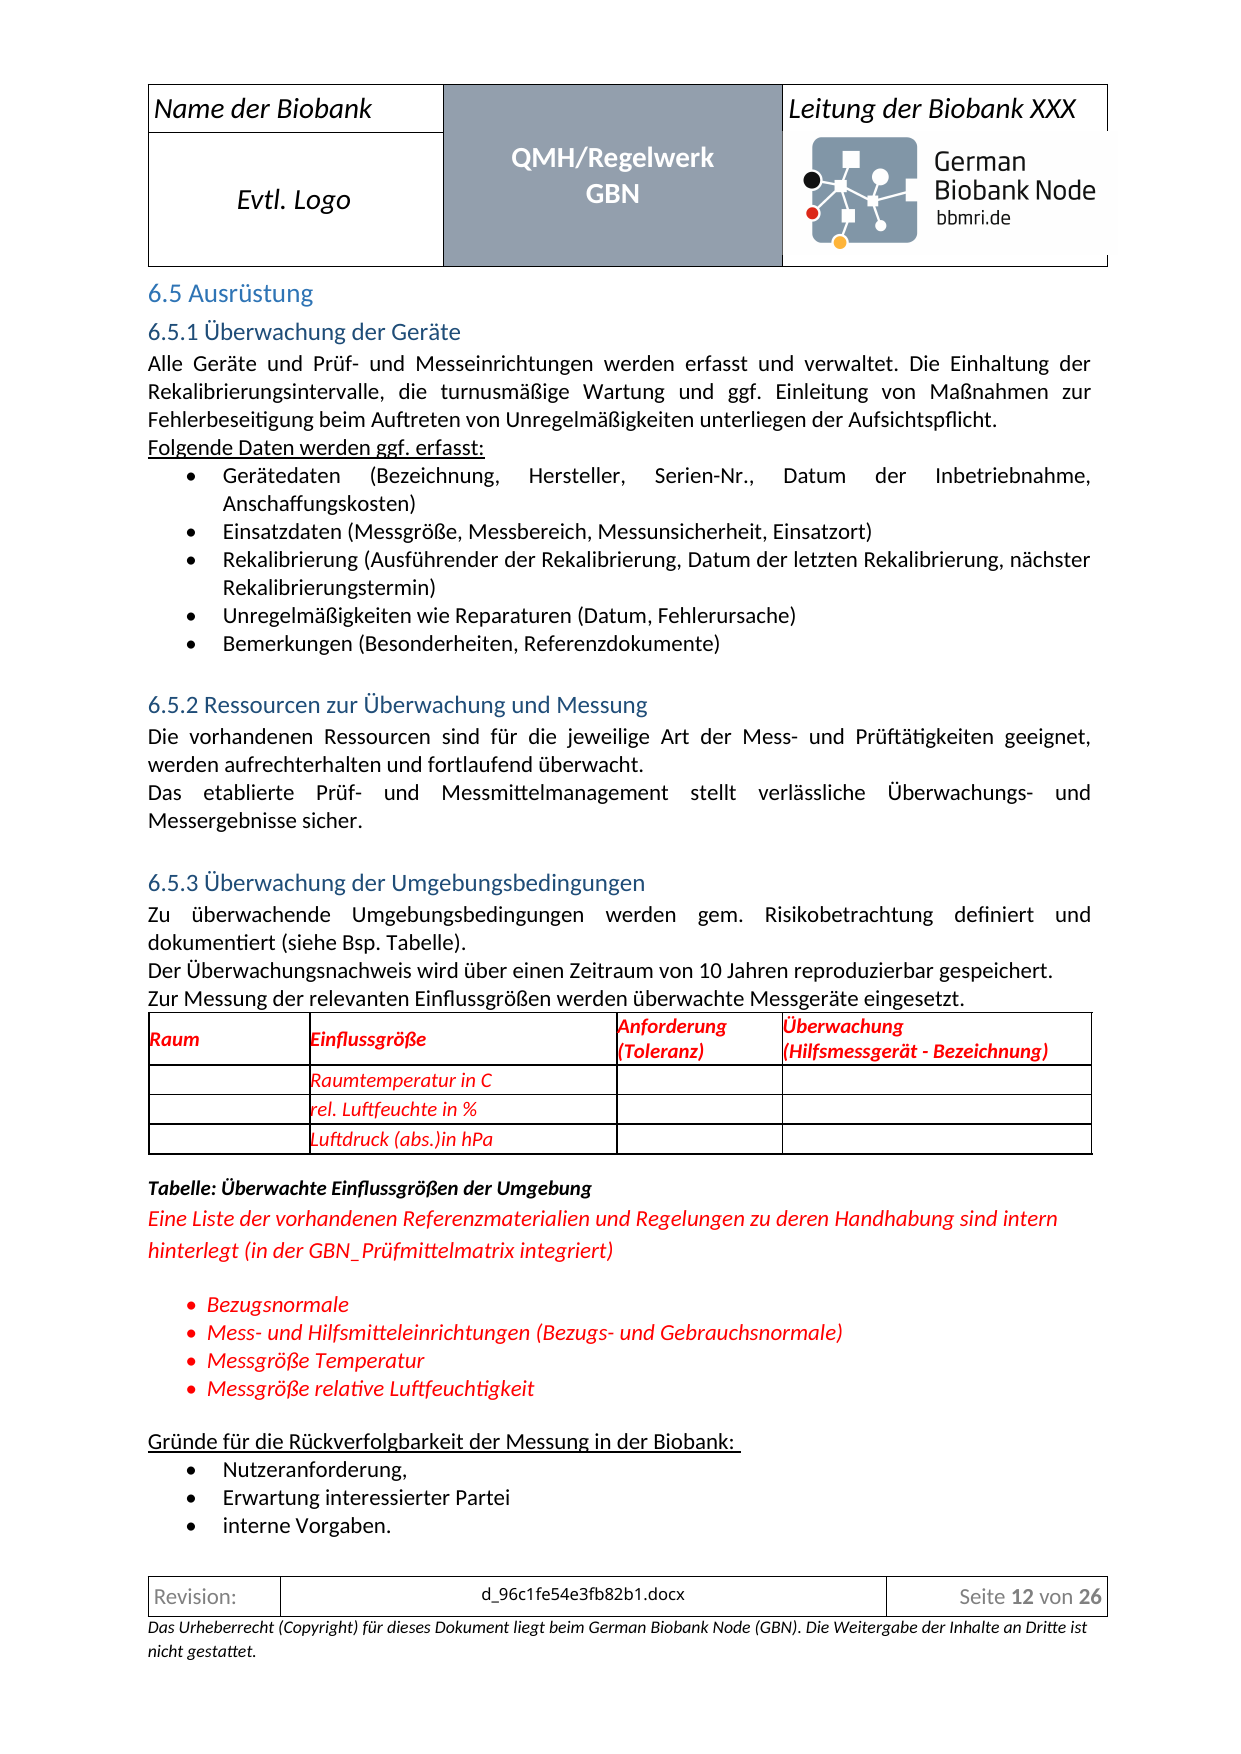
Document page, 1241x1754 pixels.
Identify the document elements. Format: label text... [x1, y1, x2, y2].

table_header Überwachung (Hilfsmessgerät - Bezeichnung) [783, 1013, 1091, 1064]
text Eine Liste der vorhandenen Referenzmaterialien und Regelungen zu deren Handhabung sind intern hinterlegt (in der GBN_Prüfmittelmatrix integriert) [148, 1204, 1093, 1265]
text Tabelle: Überwachte Einflussgrößen der Umgebung [148, 1175, 1093, 1201]
text Zur Messung der relevanten Einflussgrößen werden überwachte Messgeräte eingesetzt. [148, 984, 1093, 1012]
text Gründe für die Rückverfolgbarkeit der Messung in der Biobank: [148, 1427, 1093, 1455]
list Nutzeranforderung, [185, 1455, 1093, 1483]
table_cell Raumtemperatur in C [311, 1066, 616, 1094]
table_cell [618, 1095, 782, 1123]
table_cell [150, 1066, 309, 1094]
text Der Überwachungsnachweis wird über einen Zeitraum von 10 Jahren reproduzierbar gespeichert. [148, 956, 1093, 984]
table_cell [150, 1095, 309, 1123]
table_header Raum [150, 1013, 309, 1064]
subtitle 6.5 Ausrüstung [148, 276, 1093, 309]
list Messgröße relative Luftfeuchtigkeit [185, 1374, 1093, 1402]
list Bezugsnormale [185, 1290, 1093, 1318]
subtitle 6.5.1 Überwachung der Geräte [148, 316, 1093, 347]
list Erwartung interessierter Partei [185, 1483, 1093, 1511]
table_header Anforderung (Toleranz) [618, 1013, 782, 1064]
list Gerätedaten (Bezeichnung, Hersteller, Serien-Nr., Datum der Inbetriebnahme, Anschaffungskosten) [185, 461, 1093, 517]
subtitle 6.5.2 Ressourcen zur Überwachung und Messung [148, 689, 1093, 720]
table_cell [618, 1066, 782, 1094]
text Das etablierte Prüf- und Messmittelmanagement stellt verlässliche Überwachungs- und Messergebnisse sicher. [148, 778, 1093, 834]
table_cell [618, 1125, 782, 1153]
list Mess- und Hilfsmitteleinrichtungen (Bezugs- und Gebrauchsnormale) [185, 1318, 1093, 1346]
list Rekalibrierung (Ausführender der Rekalibrierung, Datum der letzten Rekalibrierung, nächster Rekalibrierungstermin) [185, 545, 1093, 601]
subtitle 6.5.3 Überwachung der Umgebungsbedingungen [148, 867, 1093, 897]
table_header Einflussgröße [311, 1013, 616, 1064]
text Zu überwachende Umgebungsbedingungen werden gem. Risikobetrachtung definiert und dokumentiert (siehe Bsp. Tabelle). [148, 900, 1093, 956]
list interne Vorgaben. [185, 1511, 1093, 1539]
table_cell Luftdruck (abs.)in hPa [311, 1125, 616, 1153]
text Folgende Daten werden ggf. erfasst: [148, 433, 1093, 461]
table_cell [783, 1095, 1091, 1123]
table_cell rel. Luftfeuchte in % [311, 1095, 616, 1123]
table_cell [150, 1125, 309, 1153]
list Bemerkungen (Besonderheiten, Referenzdokumente) [185, 629, 1093, 657]
list Messgröße Temperatur [185, 1346, 1093, 1374]
table_cell [783, 1125, 1091, 1153]
text Alle Geräte und Prüf- und Messeinrichtungen werden erfasst und verwaltet. Die Einhaltung der Rekalibrierungsintervalle, die turnusmäßige Wartung und ggf. Einleitung von Maßnahmen zur Fehlerbeseitigung beim Auftreten von Unregelmäßigkeiten unterliegen der Aufsichtspflicht. [148, 349, 1093, 433]
picture [782, 131, 1118, 255]
table_cell [783, 1066, 1091, 1094]
list Einsatzdaten (Messgröße, Messbereich, Messunsicherheit, Einsatzort) [185, 517, 1093, 545]
list Unregelmäßigkeiten wie Reparaturen (Datum, Fehlerursache) [185, 601, 1093, 629]
text Die vorhandenen Ressourcen sind für die jeweilige Art der Mess- und Prüftätigkeiten geeignet, werden aufrechterhalten und fortlaufend überwacht. [148, 722, 1093, 778]
